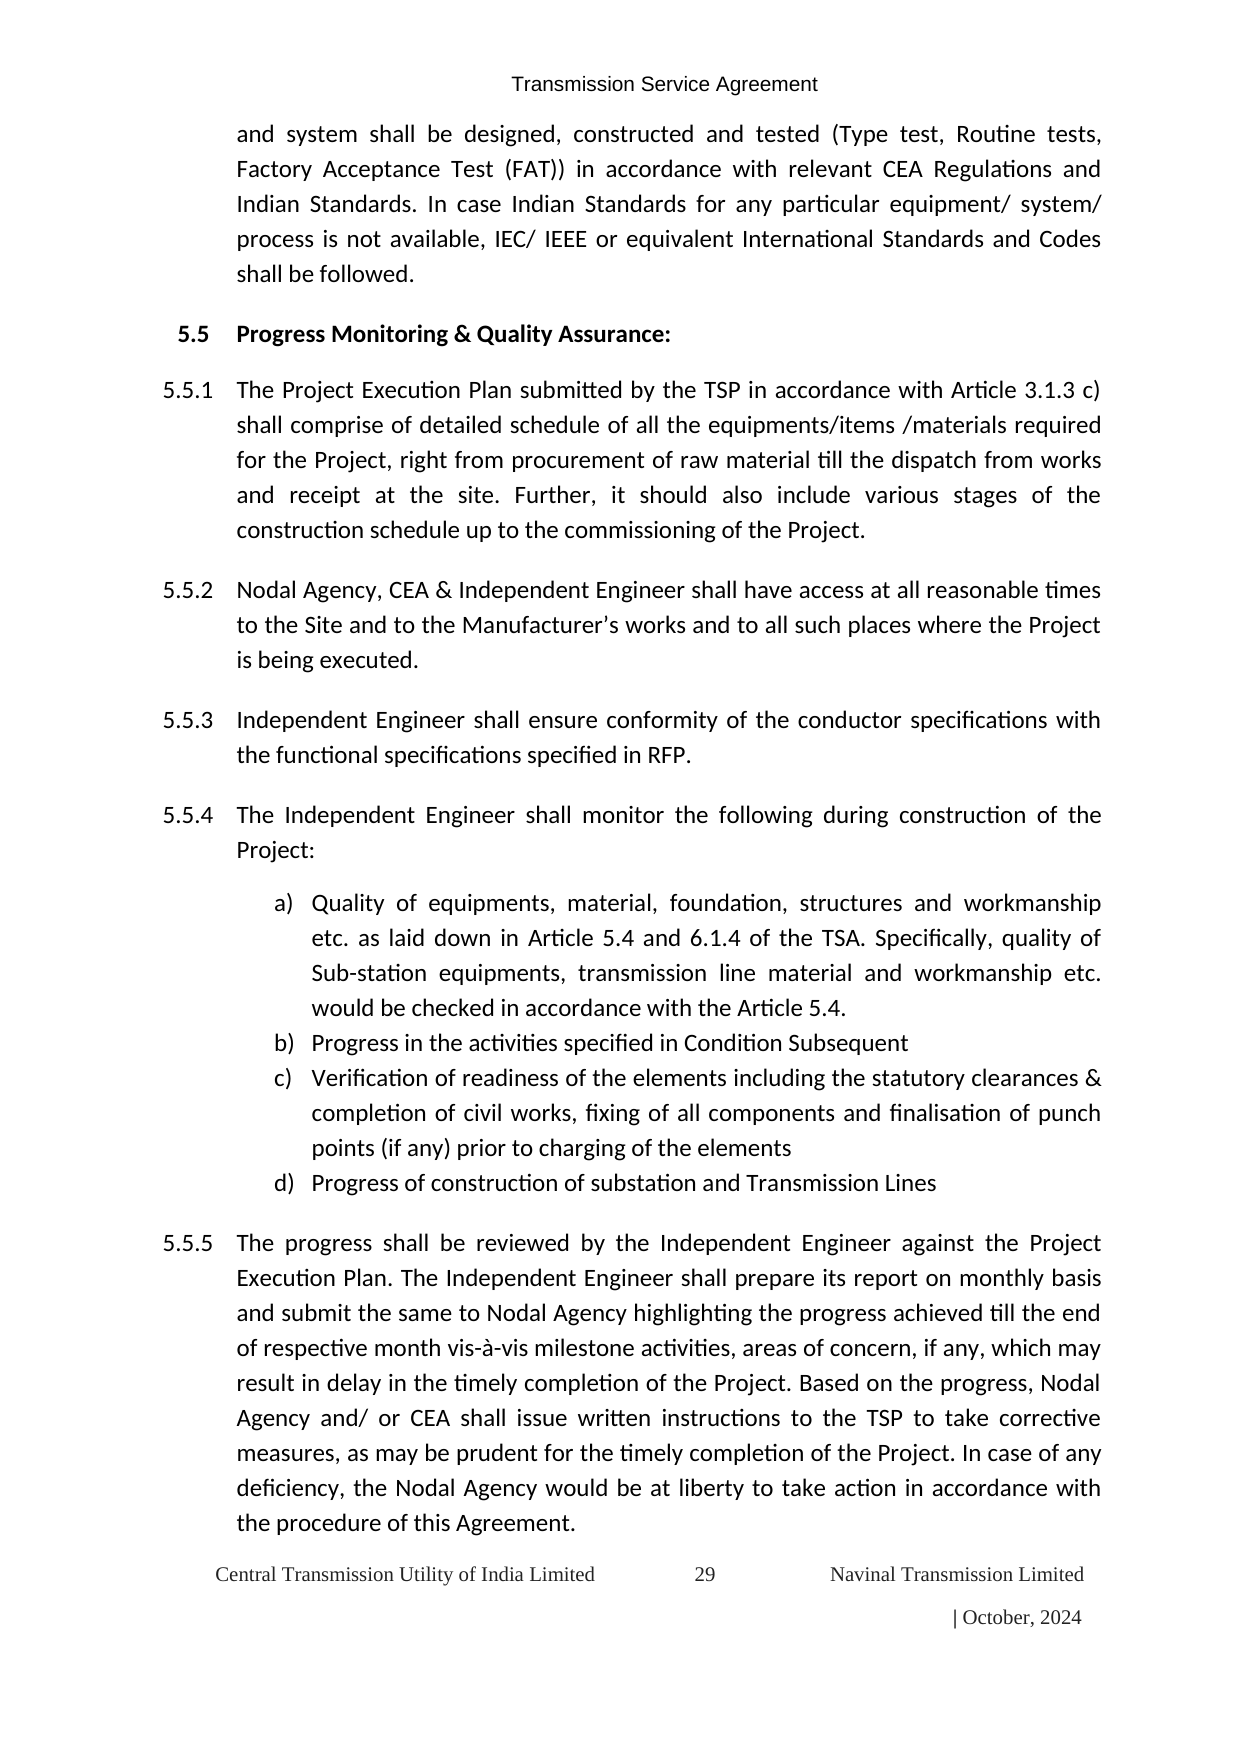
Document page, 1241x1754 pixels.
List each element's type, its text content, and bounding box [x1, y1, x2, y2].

list Progress in the activities specified in Condition Subsequent [274, 1027, 1103, 1058]
subtitle The progress shall be reviewed by the Independent Engineer against the Project Execution Plan. The Independent Engineer shall prepare its report on monthly basis and submit the same to Nodal Agency highlighting the progress achieved till the end of respective month vis-à-vis milestone activities, areas of concern, if any, which may result in delay in the timely completion of the Project. Based on the progress, Nodal Agency and/ or CEA shall issue written instructions to the TSP to take corrective measures, as may be prudent for the timely completion of the Project. In case of any deficiency, the Nodal Agency would be at liberty to take action in accordance with the procedure of this Agreement. [162, 1227, 1103, 1538]
subtitle Independent Engineer shall ensure conformity of the conductor specifications with the functional specifications specified in RFP. [162, 704, 1103, 769]
list Progress of construction of substation and Transmission Lines [274, 1167, 1103, 1198]
subtitle The Project Execution Plan submitted by the TSP in accordance with Article 3.1.3 c) shall comprise of detailed schedule of all the equipments/items /materials required for the Project, right from procurement of raw material till the dispatch from works and receipt at the site. Further, it should also include various stages of the construction schedule up to the commissioning of the Project. [162, 374, 1103, 544]
subtitle Progress Monitoring & Quality Assurance: [177, 318, 1103, 349]
list Verification of readiness of the elements including the statutory clearances & completion of civil works, fixing of all components and finalisation of punch points (if any) prior to charging of the elements [274, 1062, 1103, 1163]
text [236, 118, 1103, 289]
subtitle Nodal Agency, CEA & Independent Engineer shall have access at all reasonable times to the Site and to the Manufacturer’s works and to all such places where the Project is being executed. [162, 574, 1103, 674]
subtitle The Independent Engineer shall monitor the following during construction of the Project: [162, 799, 1103, 864]
list Quality of equipments, material, foundation, structures and workmanship etc. as laid down in Article 5.4 and 6.1.4 of the TSA. Specifically, quality of Sub-station equipments, transmission line material and workmanship etc. would be checked in accordance with the Article 5.4. [274, 887, 1103, 1023]
